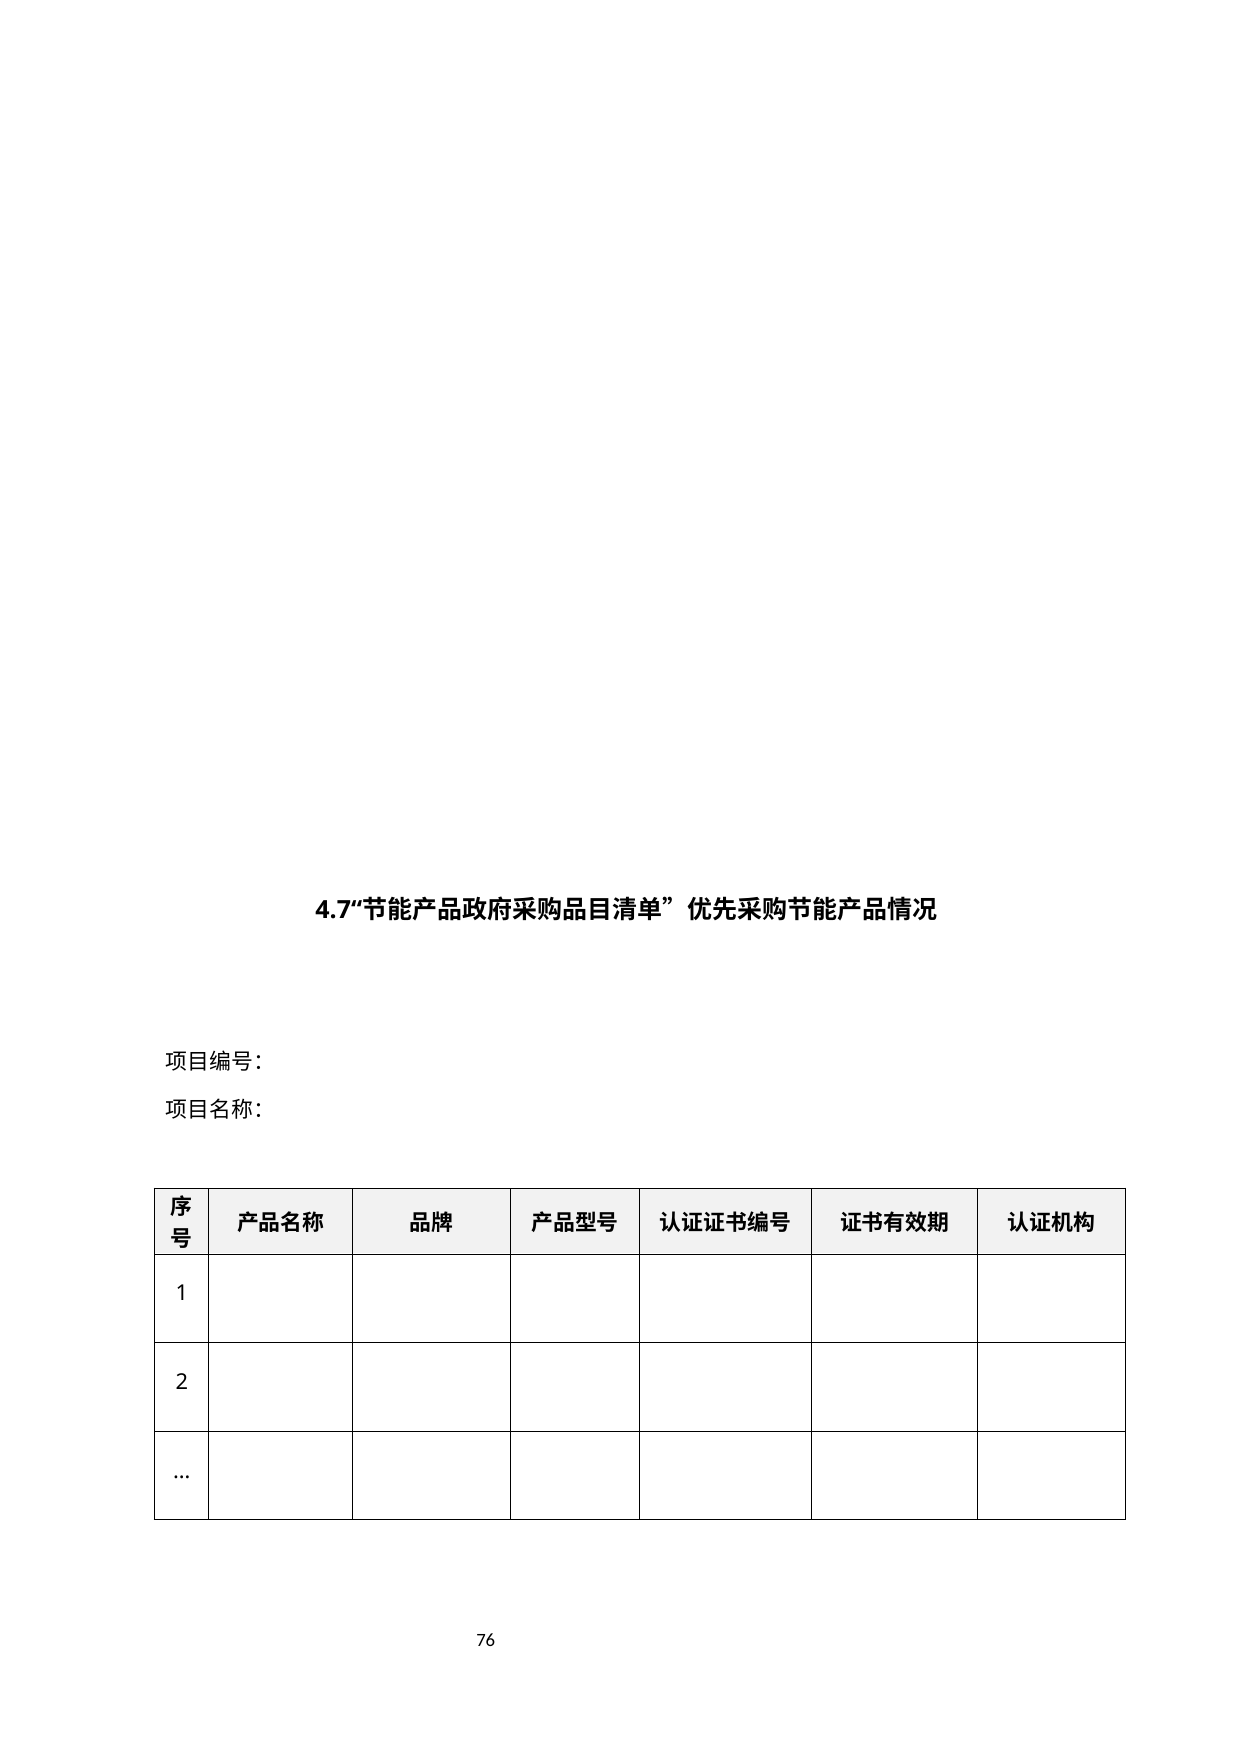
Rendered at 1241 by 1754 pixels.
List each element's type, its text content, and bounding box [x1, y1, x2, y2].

table_cell 1 [155, 1255, 208, 1342]
table_cell [209, 1343, 352, 1431]
table_cell [978, 1255, 1125, 1342]
table_cell [978, 1432, 1125, 1519]
table_header 认证机构 [978, 1189, 1125, 1253]
table_cell [353, 1255, 510, 1342]
text 项目编号： [165, 1043, 1087, 1076]
table_cell [511, 1255, 639, 1342]
table_header 品牌 [353, 1189, 510, 1253]
table_cell 2 [155, 1343, 208, 1431]
text 4.7“节能产品政府采购品目清单”优先采购节能产品情况 [165, 875, 1087, 940]
table_header 证书有效期 [812, 1189, 977, 1253]
table_cell … [155, 1432, 208, 1519]
table_cell [812, 1432, 977, 1519]
table_cell [353, 1432, 510, 1519]
table_cell [640, 1255, 811, 1342]
table_cell [511, 1432, 639, 1519]
table_cell [640, 1343, 811, 1431]
table_cell [812, 1255, 977, 1342]
table_cell [511, 1343, 639, 1431]
table_header 产品型号 [511, 1189, 639, 1253]
table_cell [209, 1255, 352, 1342]
table_cell [812, 1343, 977, 1431]
table_cell [353, 1343, 510, 1431]
text 项目名称： [165, 1092, 1087, 1124]
table_cell [209, 1432, 352, 1519]
table_cell [640, 1432, 811, 1519]
table_header 序号 [155, 1189, 208, 1253]
table_header 产品名称 [209, 1189, 352, 1253]
table_header 认证证书编号 [640, 1189, 811, 1253]
table_cell [978, 1343, 1125, 1431]
